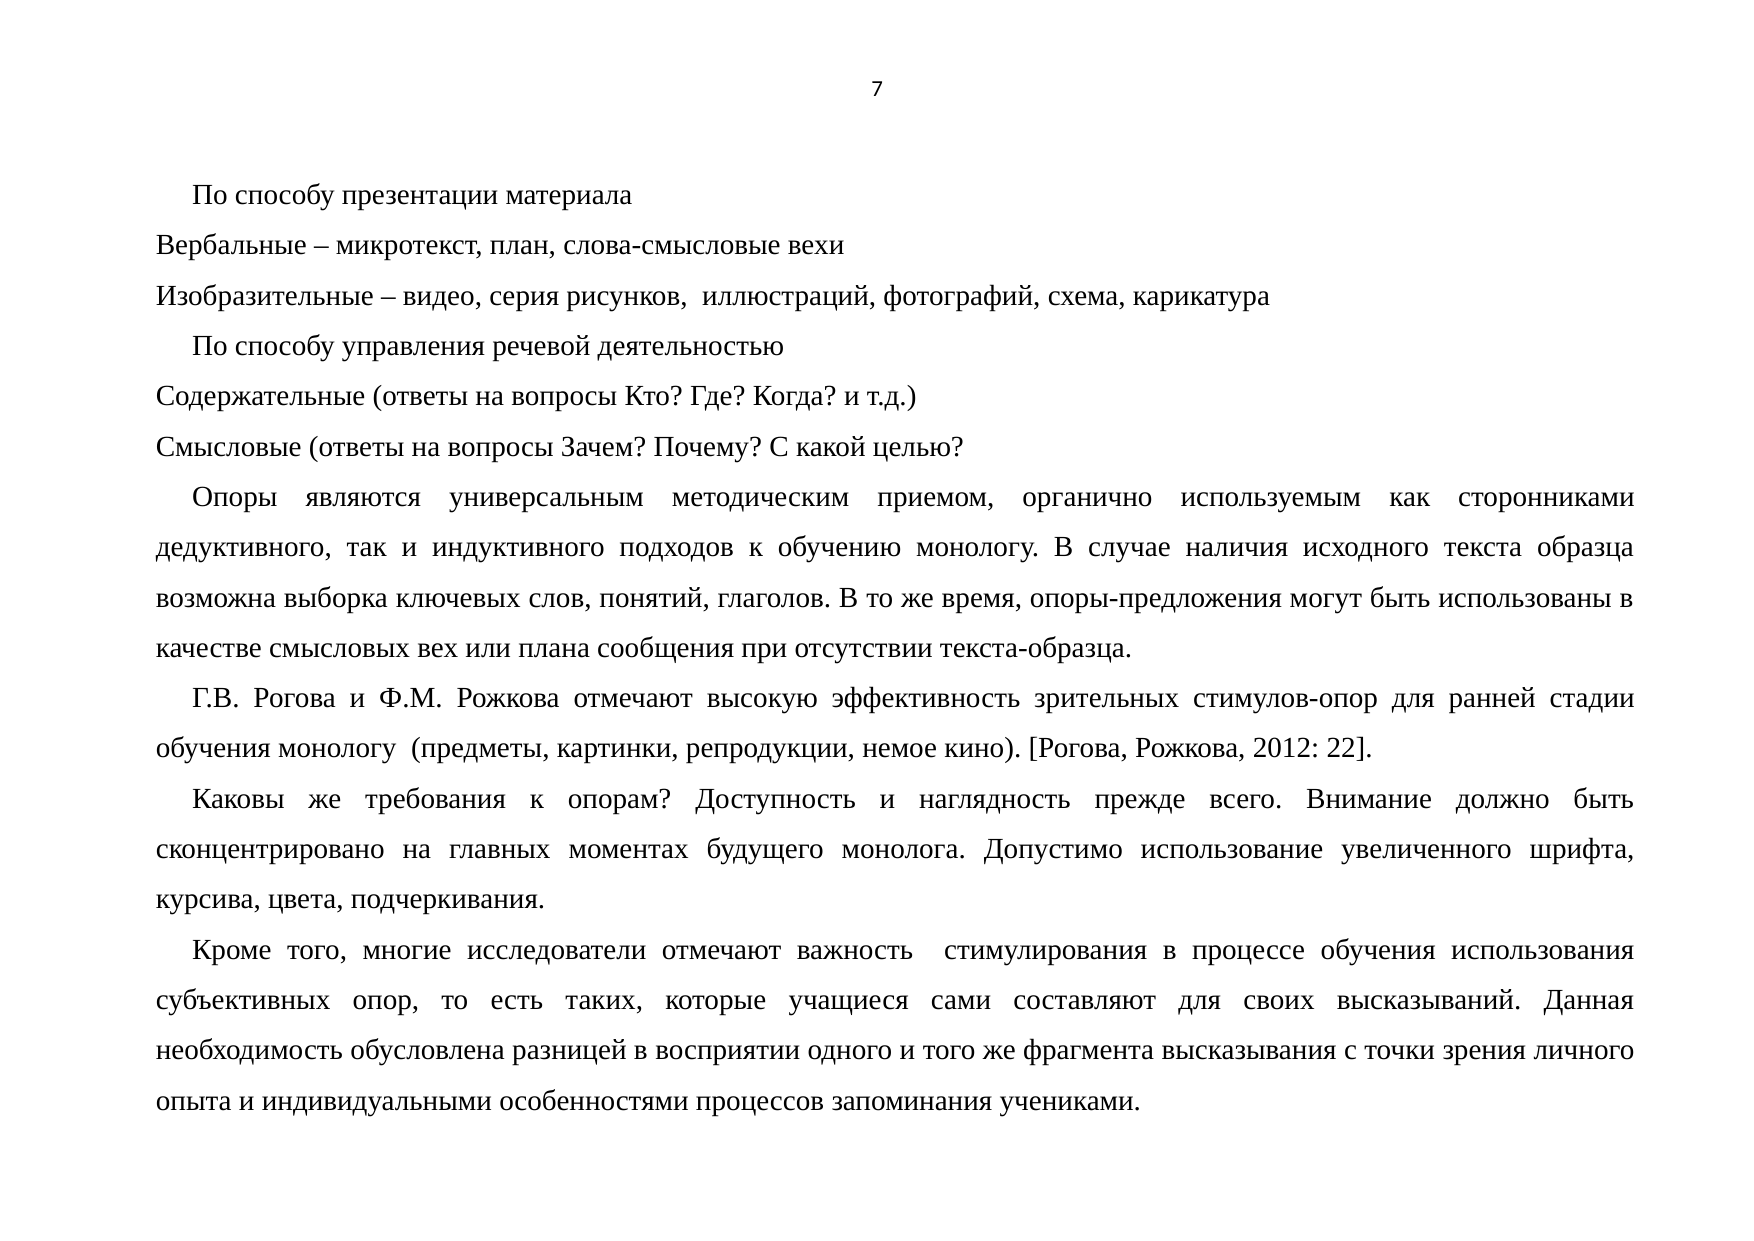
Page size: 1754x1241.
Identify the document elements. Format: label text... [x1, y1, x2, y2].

text Вербальные – микротекст, план, слова-смысловые вехи [156, 227, 1636, 261]
text Опоры являются универсальным методическим приемом, органично используемым как сторонниками дедуктивного, так и индуктивного подходов к обучению монологу. В случае наличия исходного текста образца возможна выборка ключевых слов, понятий, глаголов. В то же время, опоры-предложения могут быть использованы в качестве смысловых вех или плана сообщения при отсутствии текста-образца. [156, 479, 1636, 663]
text По способу управления речевой деятельностью [156, 328, 1636, 362]
text По способу презентации материала [156, 177, 1636, 211]
text Смысловые (ответы на вопросы Зачем? Почему? С какой целью? [156, 429, 1636, 462]
text Каковы же требования к опорам? Доступность и наглядность прежде всего. Внимание должно быть сконцентрировано на главных моментах будущего монолога. Допустимо использование увеличенного шрифта, курсива, цвета, подчеркивания. [156, 781, 1636, 915]
text Г.В. Рогова и Ф.М. Рожкова отмечают высокую эффективность зрительных стимулов-опор для ранней стадии обучения монологу (предметы, картинки, репродукции, немое кино). [Рогова, Рожкова, 2012: 22]. [156, 680, 1636, 764]
text Содержательные (ответы на вопросы Кто? Где? Когда? и т.д.) [156, 378, 1636, 412]
text Кроме того, многие исследователи отмечают важность стимулирования в процессе обучения использования субъективных опор, то есть таких, которые учащиеся сами составляют для своих высказываний. Данная необходимость обусловлена разницей в восприятии одного и того же фрагмента высказывания с точки зрения личного опыта и индивидуальными особенностями процессов запоминания учениками. [156, 932, 1636, 1116]
text Изобразительные – видео, серия рисунков, иллюстраций, фотографий, схема, карикатура [156, 278, 1636, 311]
